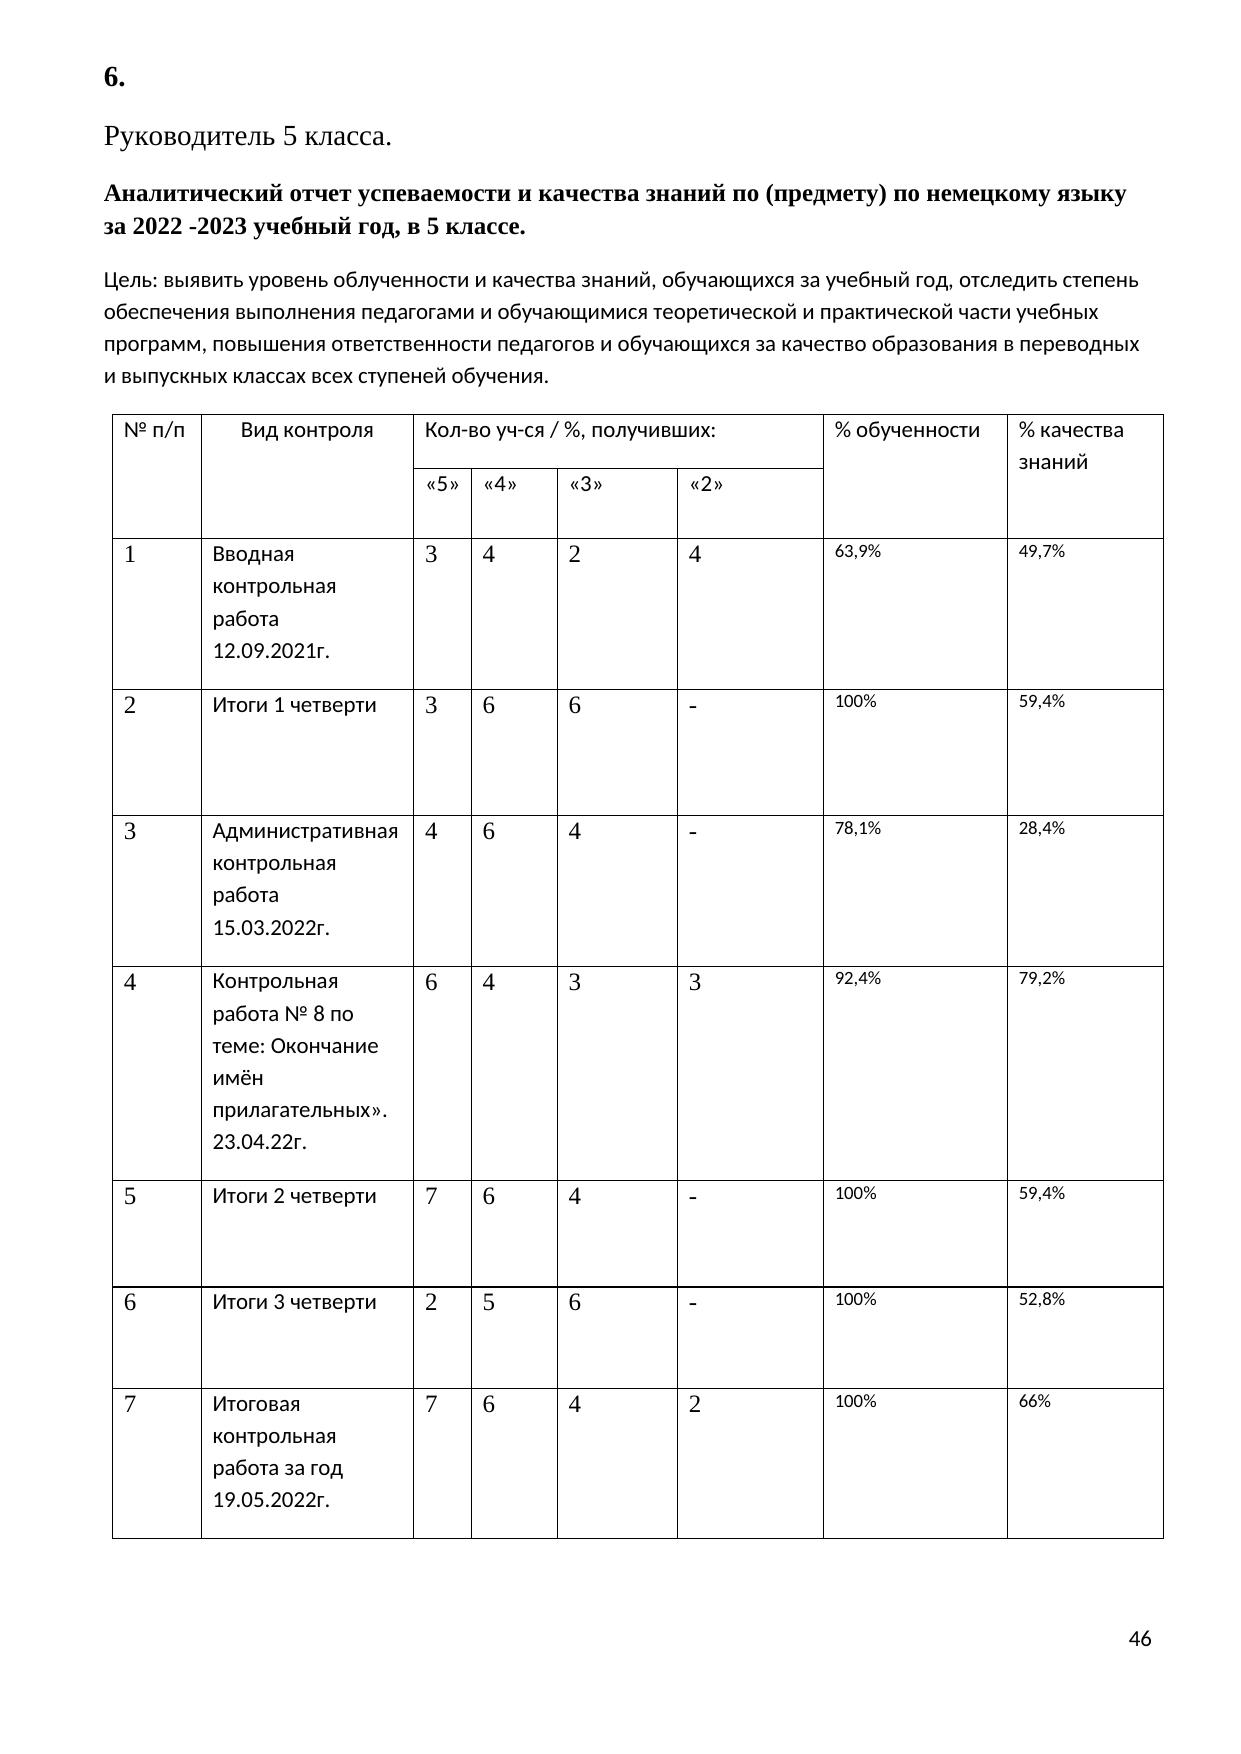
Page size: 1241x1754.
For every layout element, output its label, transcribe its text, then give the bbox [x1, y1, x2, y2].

table_cell 6 [113, 1288, 201, 1388]
text Руководитель 5 класса. [103, 118, 1152, 152]
table_cell - [678, 1181, 823, 1286]
table_cell Вводная контрольная работа 12.09.2021г. [202, 539, 413, 689]
table_cell 59,4% [1008, 1181, 1163, 1286]
table_cell 3 [558, 967, 677, 1180]
table_cell 4 [472, 539, 557, 689]
table_cell 6 [472, 690, 557, 815]
table_cell 6 [472, 1181, 557, 1286]
table_cell 6 [472, 1389, 557, 1538]
table_cell 5 [113, 1181, 201, 1286]
table_header % качества знаний [1008, 415, 1163, 538]
table_cell «5» [414, 469, 471, 538]
table_cell 4 [414, 816, 471, 966]
table_cell 2 [113, 690, 201, 815]
table_cell 6 [414, 967, 471, 1180]
table_cell «2» [678, 469, 823, 538]
table_cell Административная контрольная работа 15.03.2022г. [202, 816, 413, 966]
table_cell 49,7% [1008, 539, 1163, 689]
table_cell 79,2% [1008, 967, 1163, 1180]
table_cell 7 [414, 1181, 471, 1286]
text Аналитический отчет успеваемости и качества знаний по (предмету) по немецкому языку за 2022 -2023 учебный год, в 5 классе. [103, 178, 1152, 239]
table_cell 2 [678, 1389, 823, 1538]
table_cell 6 [558, 690, 677, 815]
table_cell 4 [678, 539, 823, 689]
table_header Кол-во уч-ся / %, получивших: [414, 415, 823, 468]
table_cell «4» [472, 469, 557, 538]
table_header № п/п [113, 415, 201, 538]
table_cell 100% [824, 1288, 1007, 1388]
table_cell 6 [558, 1288, 677, 1388]
table_cell - [678, 1288, 823, 1388]
text 6. [103, 59, 1152, 93]
table_cell - [678, 690, 823, 815]
table_cell 7 [113, 1389, 201, 1538]
table_cell Итоговая контрольная работа за год 19.05.2022г. [202, 1389, 413, 1538]
table_cell 3 [414, 690, 471, 815]
table_cell 3 [414, 539, 471, 689]
text Цель: выявить уровень облученности и качества знаний, обучающихся за учебный год, отследить степень обеспечения выполнения педагогами и обучающимися теоретической и практической части учебных программ, повышения ответственности педагогов и обучающихся за качество образования в переводных и выпускных классах всех ступеней обучения. [103, 265, 1152, 389]
table_cell «3» [558, 469, 677, 538]
table_cell 100% [824, 1181, 1007, 1286]
table_cell Итоги 3 четверти [202, 1288, 413, 1388]
table_cell Итоги 1 четверти [202, 690, 413, 815]
table_cell 100% [824, 690, 1007, 815]
table_cell 4 [558, 1181, 677, 1286]
table_header % обученности [824, 415, 1007, 538]
table_cell 66% [1008, 1389, 1163, 1538]
table_cell 4 [558, 816, 677, 966]
table_cell 3 [113, 816, 201, 966]
table_cell 78,1% [824, 816, 1007, 966]
table_cell - [678, 816, 823, 966]
table_cell 28,4% [1008, 816, 1163, 966]
table_cell 4 [472, 967, 557, 1180]
table_cell 59,4% [1008, 690, 1163, 815]
table_cell Контрольная работа № 8 по теме: Окончание имён прилагательных». 23.04.22г. [202, 967, 413, 1180]
table_header Вид контроля [202, 415, 413, 538]
table_cell 92,4% [824, 967, 1007, 1180]
table_cell 4 [558, 1389, 677, 1538]
table_cell 5 [472, 1288, 557, 1388]
table_cell 7 [414, 1389, 471, 1538]
table_cell 6 [472, 816, 557, 966]
table_cell 100% [824, 1389, 1007, 1538]
table_cell 63,9% [824, 539, 1007, 689]
table_cell Итоги 2 четверти [202, 1181, 413, 1286]
table_cell 52,8% [1008, 1288, 1163, 1388]
table_cell 2 [414, 1288, 471, 1388]
table_cell 1 [113, 539, 201, 689]
table_cell 3 [678, 967, 823, 1180]
table_cell 2 [558, 539, 677, 689]
table_cell 4 [113, 967, 201, 1180]
